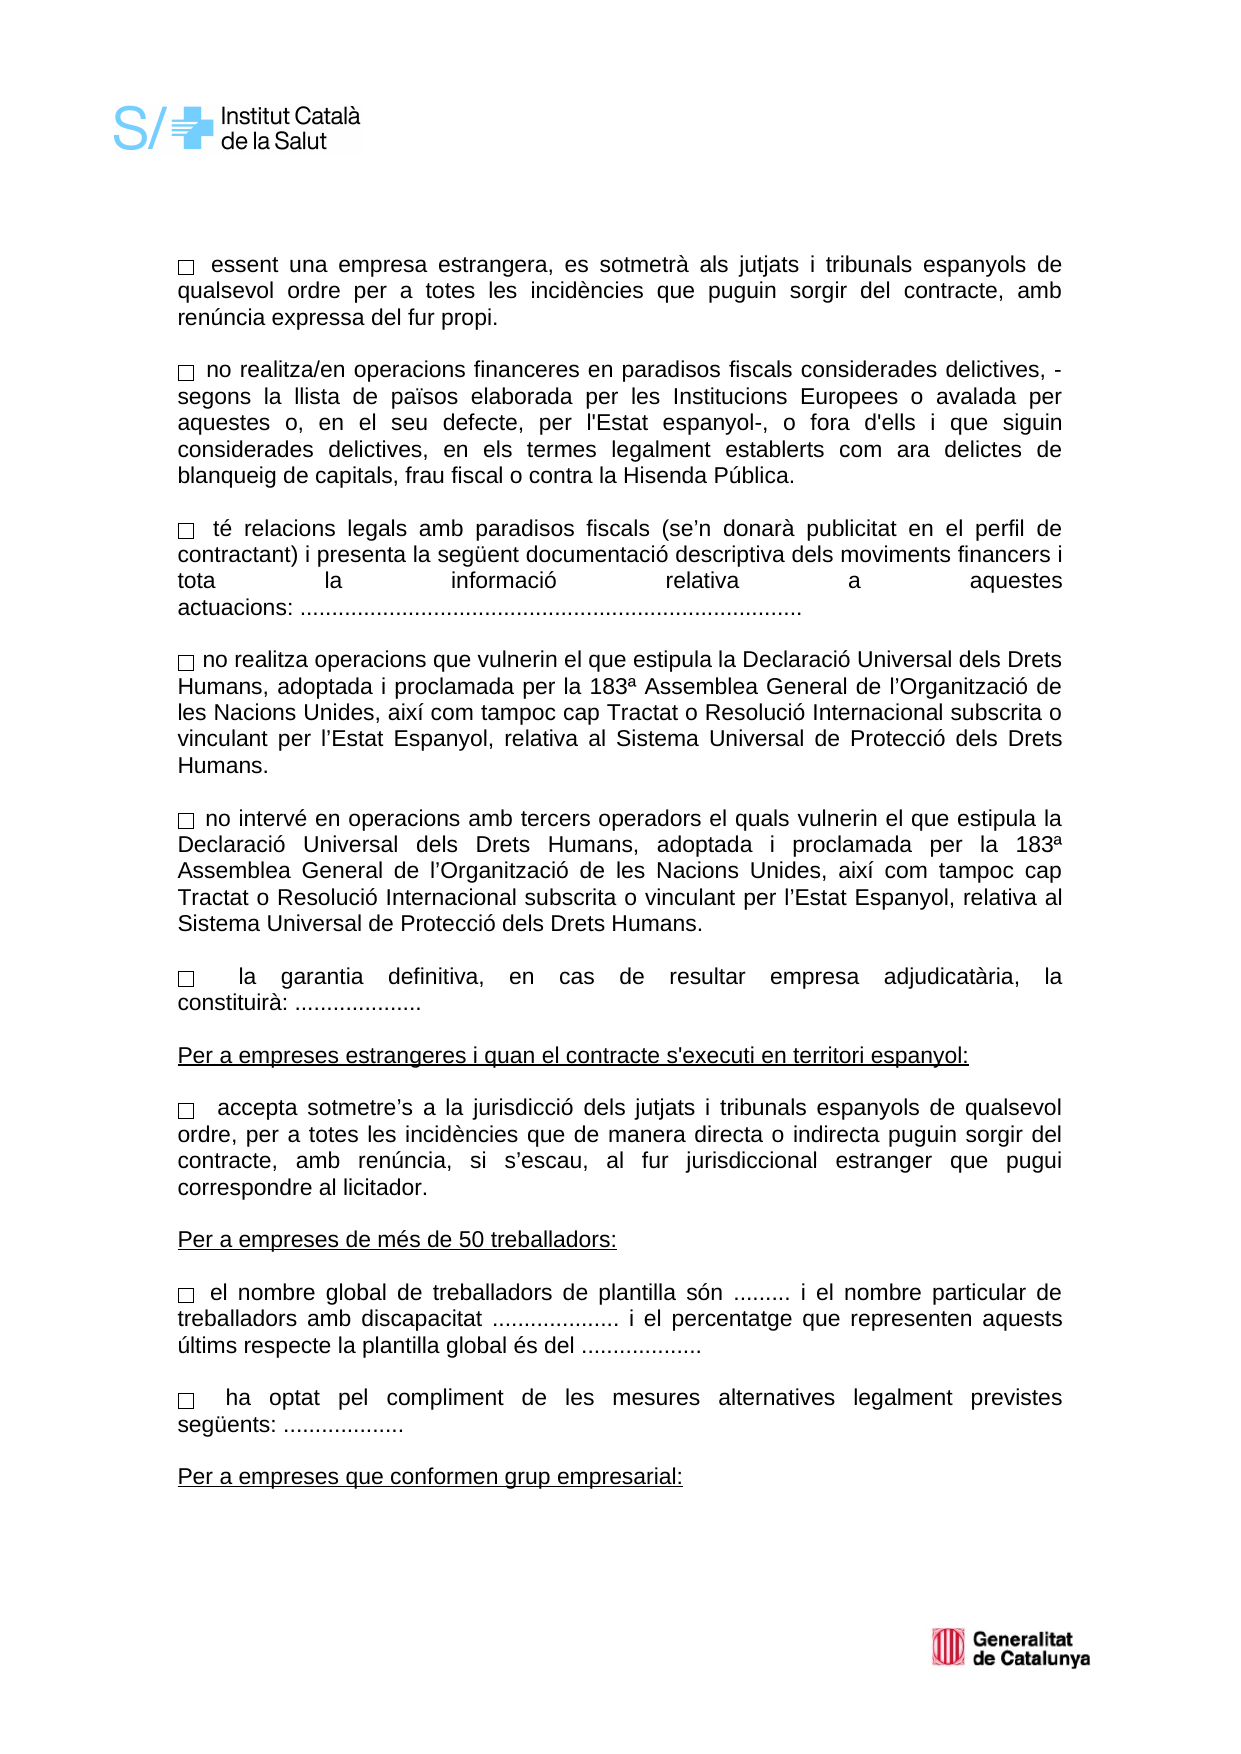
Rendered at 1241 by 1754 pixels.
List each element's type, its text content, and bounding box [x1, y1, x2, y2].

text essent una empresa estrangera, es sotmetrà als jutjats i tribunals espanyols de qualsevol ordre per a totes les incidències que puguin sorgir del contracte, amb renúncia expressa del fur propi. [177, 251, 1063, 330]
text el nombre global de treballadors de plantilla són ......... i el nombre particular de treballadors amb discapacitat .................... i el percentatge que representen aquests últims respecte la plantilla global és del ................... [177, 1279, 1063, 1358]
text no realitza operacions que vulnerin el que estipula la Declaració Universal dels Drets Humans, adoptada i proclamada per la 183ª Assemblea General de l’Organització de les Nacions Unides, així com tampoc cap Tractat o Resolució Internacional subscrita o vinculant per l’Estat Espanyol, relativa al Sistema Universal de Protecció dels Drets Humans. [177, 646, 1063, 778]
text Per a empreses estrangeres i quan el contracte s'executi en territori espanyol: [177, 1042, 1063, 1068]
text la garantia definitiva, en cas de resultar empresa adjudicatària, la constituirà: .................... [177, 963, 1063, 1015]
text no realitza/en operacions financeres en paradisos fiscals considerades delictives, -segons la llista de països elaborada per les Institucions Europees o avalada per aquestes o, en el seu defecte, per l'Estat espanyol-, o fora d'ells i que siguin considerades delictives, en els termes legalment establerts com ara delictes de blanqueig de capitals, frau fiscal o contra la Hisenda Pública. [177, 356, 1063, 488]
text accepta sotmetre’s a la jurisdicció dels jutjats i tribunals espanyols de qualsevol ordre, per a totes les incidències que de manera directa o indirecta puguin sorgir del contracte, amb renúncia, si s’escau, al fur jurisdiccional estranger que pugui correspondre al licitador. [177, 1094, 1063, 1200]
picture [112, 103, 363, 154]
text Per a empreses de més de 50 treballadors: [177, 1226, 1063, 1252]
picture [893, 1621, 1129, 1674]
text no intervé en operacions amb tercers operadors el quals vulnerin el que estipula la Declaració Universal dels Drets Humans, adoptada i proclamada per la 183ª Assemblea General de l’Organització de les Nacions Unides, així com tampoc cap Tractat o Resolució Internacional subscrita o vinculant per l’Estat Espanyol, relativa al Sistema Universal de Protecció dels Drets Humans. [177, 804, 1063, 936]
text Per a empreses que conformen grup empresarial: [177, 1463, 1063, 1490]
text ha optat pel compliment de les mesures alternatives legalment previstes següents: ................... [177, 1384, 1063, 1437]
text té relacions legals amb paradisos fiscals (se’n donarà publicitat en el perfil de contractant) i presenta la següent documentació descriptiva dels moviments financers i tota la informació relativa a aquestes actuacions: ............................................................................... [177, 514, 1063, 620]
